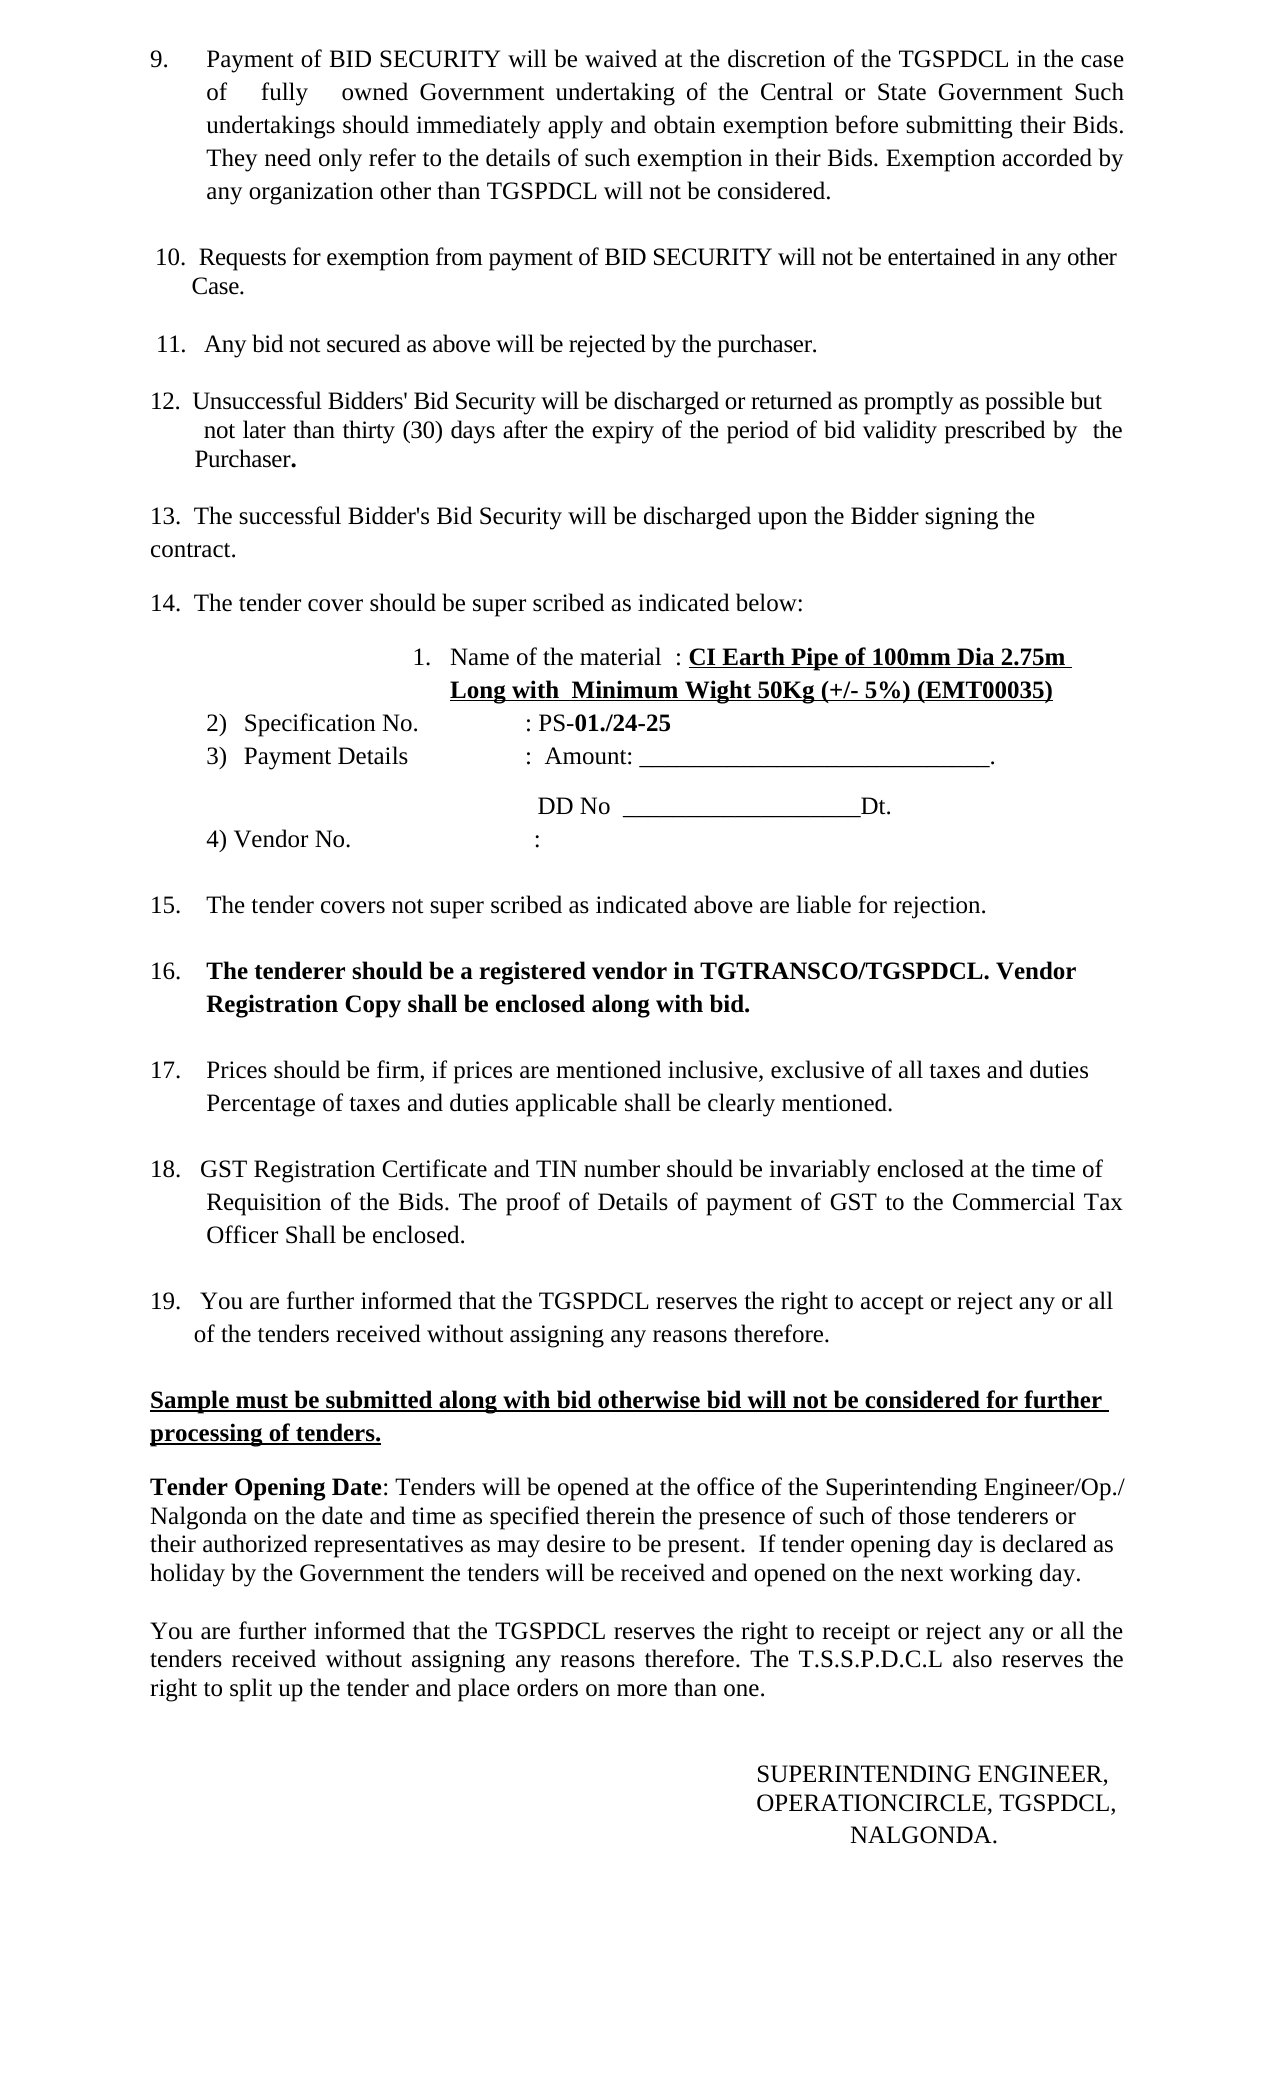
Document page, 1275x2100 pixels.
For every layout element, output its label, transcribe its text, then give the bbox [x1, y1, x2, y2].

text of the tenders received without assigning any reasons therefore. [150, 1319, 1125, 1348]
text 11. Any bid not secured as above will be rejected by the purchaser. [150, 329, 1125, 357]
text OPERATIONCIRCLE, TGSPDCL, [150, 1788, 1125, 1816]
list Payment Details : Amount: ____________________________. [206, 741, 1125, 770]
text Case. [150, 271, 1125, 300]
text 18. GST Registration Certificate and TIN number should be invariably enclosed at the time of [150, 1154, 1125, 1183]
text 16. The tenderer should be a registered vendor in TGTRANSCO/TGSPDCL. Vendor Registration Copy shall be enclosed along with bid. [150, 956, 1125, 1018]
text not later than thirty (30) days after the expiry of the period of bid validity prescribed by the Purchaser. [150, 415, 1125, 472]
text Requisition of the Bids. The proof of Details of payment of GST to the Commercial Tax Officer Shall be enclosed. [206, 1187, 1125, 1249]
text 19. You are further informed that the TGSPDCL reserves the right to accept or reject any or all [150, 1286, 1125, 1315]
text 14. The tender cover should be super scribed as indicated below: [150, 588, 1125, 617]
text 10. Requests for exemption from payment of BID SECURITY will not be entertained in any other [155, 242, 1125, 271]
text 12. Unsuccessful Bidders' Bid Security will be discharged or returned as promptly as possible but [150, 386, 1125, 415]
text You are further informed that the TGSPDCL reserves the right to receipt or reject any or all the tenders received without assigning any reasons therefore. The T.S.S.P.D.C.L also reserves the right to split up the tender and place orders on more than one. [150, 1616, 1125, 1702]
list Name of the material : CI Earth Pipe of 100mm Dia 2.75m Long with Minimum Wight 50Kg (+/- 5%) (EMT00035) [412, 642, 1125, 704]
text Percentage of taxes and duties applicable shall be clearly mentioned. [150, 1088, 1125, 1117]
text 13. The successful Bidder's Bid Security will be discharged upon the Bidder signing the contract. [150, 501, 1125, 563]
text SUPERINTENDING ENGINEER, [675, 1759, 1125, 1788]
text DD No ___________________Dt. [206, 791, 1125, 819]
list Specification No. : PS-01./24-25 [206, 708, 1125, 737]
text NALGONDA. [825, 1821, 1125, 1849]
text Sample must be submitted along with bid otherwise bid will not be considered for further processing of tenders. [150, 1385, 1125, 1447]
text 4) Vendor No. : [206, 824, 1125, 853]
text Tender Opening Date: Tenders will be opened at the office of the Superintending Engineer/Op./ Nalgonda on the date and time as specified therein the presence of such of those tenderers or their authorized representatives as may desire to be present. If tender opening day is declared as holiday by the Government the tenders will be received and opened on the next working day. [150, 1472, 1125, 1587]
text 17. Prices should be firm, if prices are mentioned inclusive, exclusive of all taxes and duties [150, 1055, 1125, 1084]
text 15. The tender covers not super scribed as indicated above are liable for rejection. [150, 890, 1125, 919]
text 9. Payment of BID SECURITY will be waived at the discretion of the TGSPDCL in the case of fully owned Government undertaking of the Central or State Government Such undertakings should immediately apply and obtain exemption before submitting their Bids. They need only refer to the details of such exemption in their Bids. Exemption accorded by any organization other than TGSPDCL will not be considered. [150, 44, 1125, 205]
